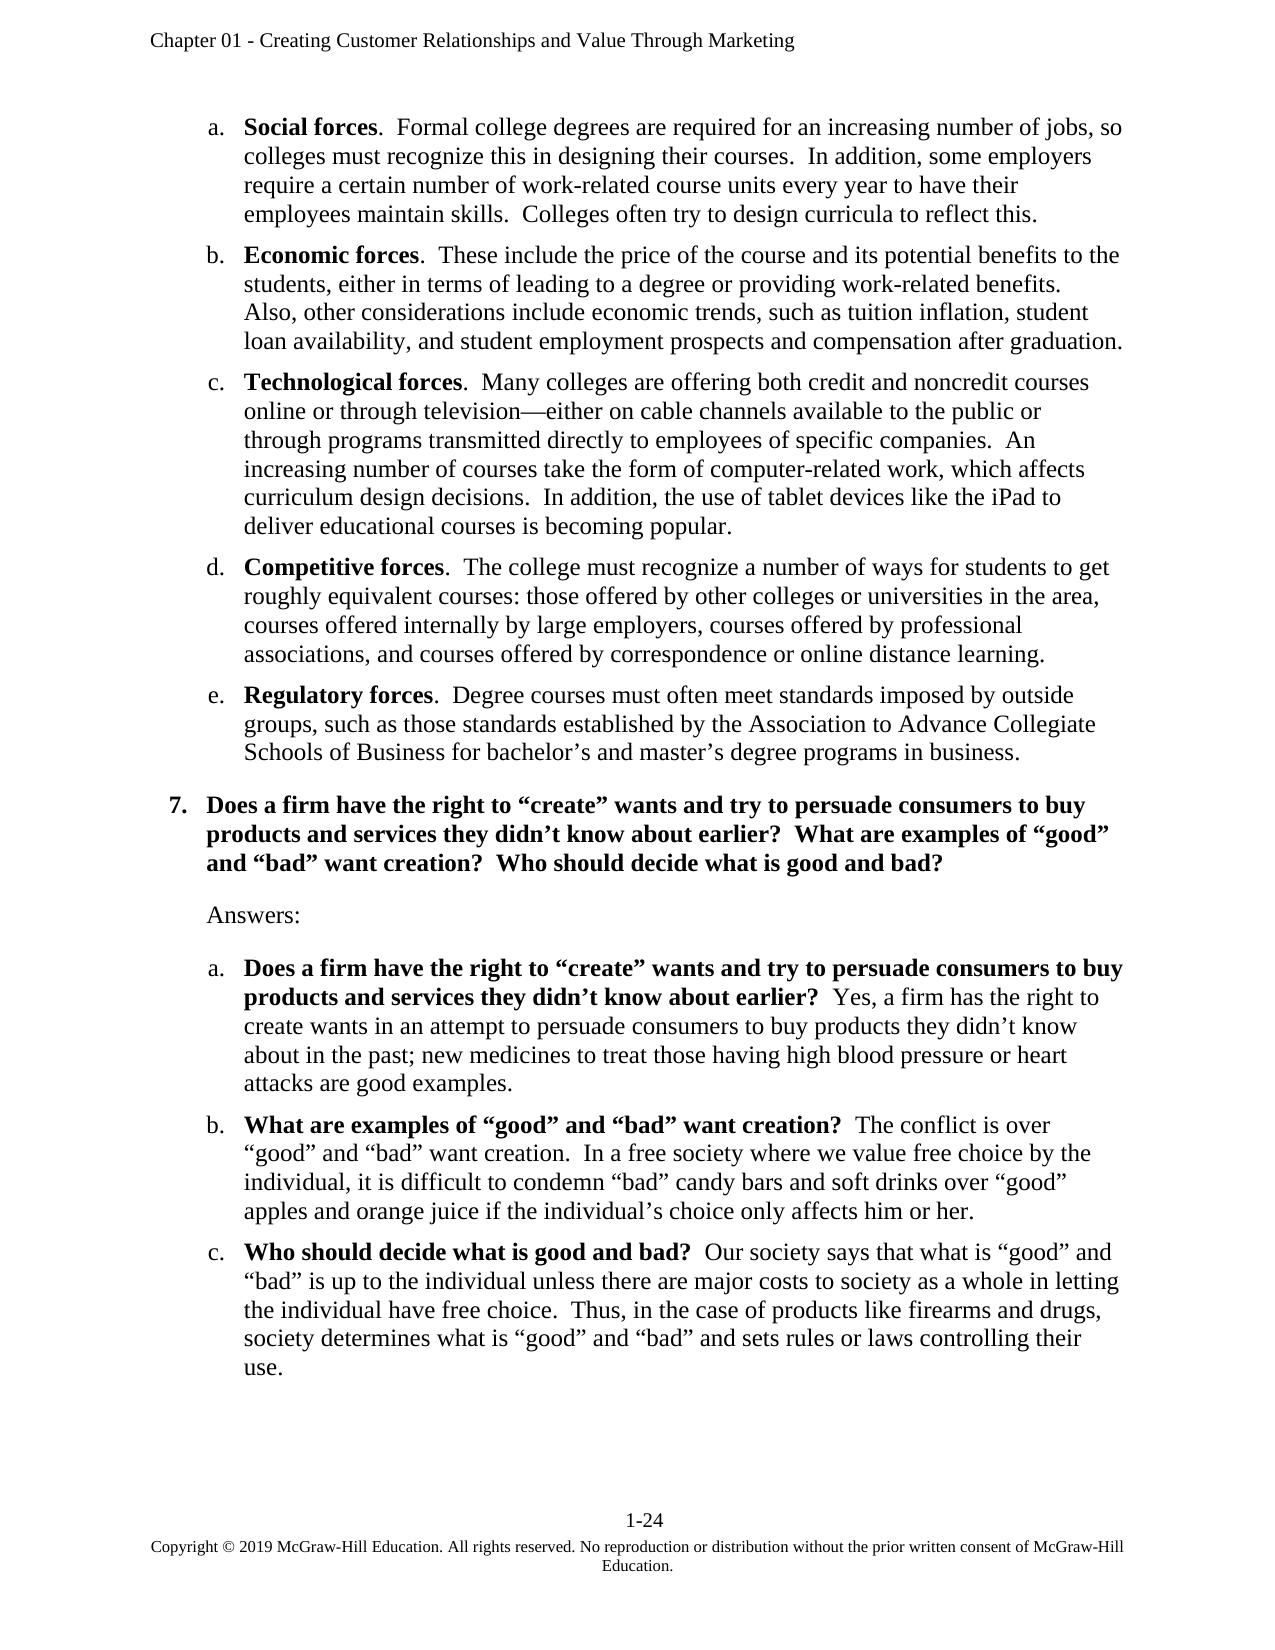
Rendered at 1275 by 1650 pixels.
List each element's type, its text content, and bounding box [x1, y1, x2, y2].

text a. Social forces. Formal college degrees are required for an increasing number of jobs, so colleges must recognize this in designing their courses. In addition, some employers require a certain number of work-related course units every year to have their employees maintain skills. Colleges often try to design curricula to reflect this. [150, 112, 1125, 227]
text c. Technological forces. Many colleges are offering both credit and noncredit courses online or through television—either on cable channels available to the public or through programs transmitted directly to employees of specific companies. An increasing number of courses take the form of computer-related work, which affects curriculum design decisions. In addition, the use of tablet devices like the iPad to deliver educational courses is becoming popular. [150, 367, 1125, 540]
text b. Economic forces. These include the price of the course and its potential benefits to the students, either in terms of leading to a degree or providing work-related benefits. Also, other considerations include economic trends, such as tuition inflation, student loan availability, and student employment prospects and compensation after graduation. [150, 240, 1125, 355]
text d. Competitive forces. The college must recognize a number of ways for students to get roughly equivalent courses: those offered by other colleges or universities in the area, courses offered internally by large employers, courses offered by professional associations, and courses offered by correspondence or online distance learning. [150, 552, 1125, 667]
text b. What are examples of “good” and “bad” want creation? The conflict is over “good” and “bad” want creation. In a free society where we value free choice by the individual, it is difficult to condemn “bad” candy bars and soft drinks over “good” apples and orange juice if the individual’s choice only affects him or her. [150, 1110, 1125, 1225]
text e. Regulatory forces. Degree courses must often meet standards imposed by outside groups, such as those standards established by the Association to Advance Collegiate Schools of Business for bachelor’s and master’s degree programs in business. [150, 680, 1125, 766]
text Answers: [206, 901, 1125, 929]
text a. Does a firm have the right to “create” wants and try to persuade consumers to buy products and services they didn’t know about earlier? Yes, a firm has the right to create wants in an attempt to persuade consumers to buy products they didn’t know about in the past; new medicines to treat those having high blood pressure or heart attacks are good examples. [150, 953, 1125, 1097]
text c. Who should decide what is good and bad? Our society says that what is “good” and “bad” is up to the individual unless there are major costs to society as a whole in letting the individual have free choice. Thus, in the case of products like firearms and drugs, society determines what is “good” and “bad” and sets rules or laws controlling their use. [150, 1237, 1125, 1381]
text 7. Does a firm have the right to “create” wants and try to persuade consumers to buy products and services they didn’t know about earlier? What are examples of “good” and “bad” want creation? Who should decide what is good and bad? [150, 790, 1125, 877]
